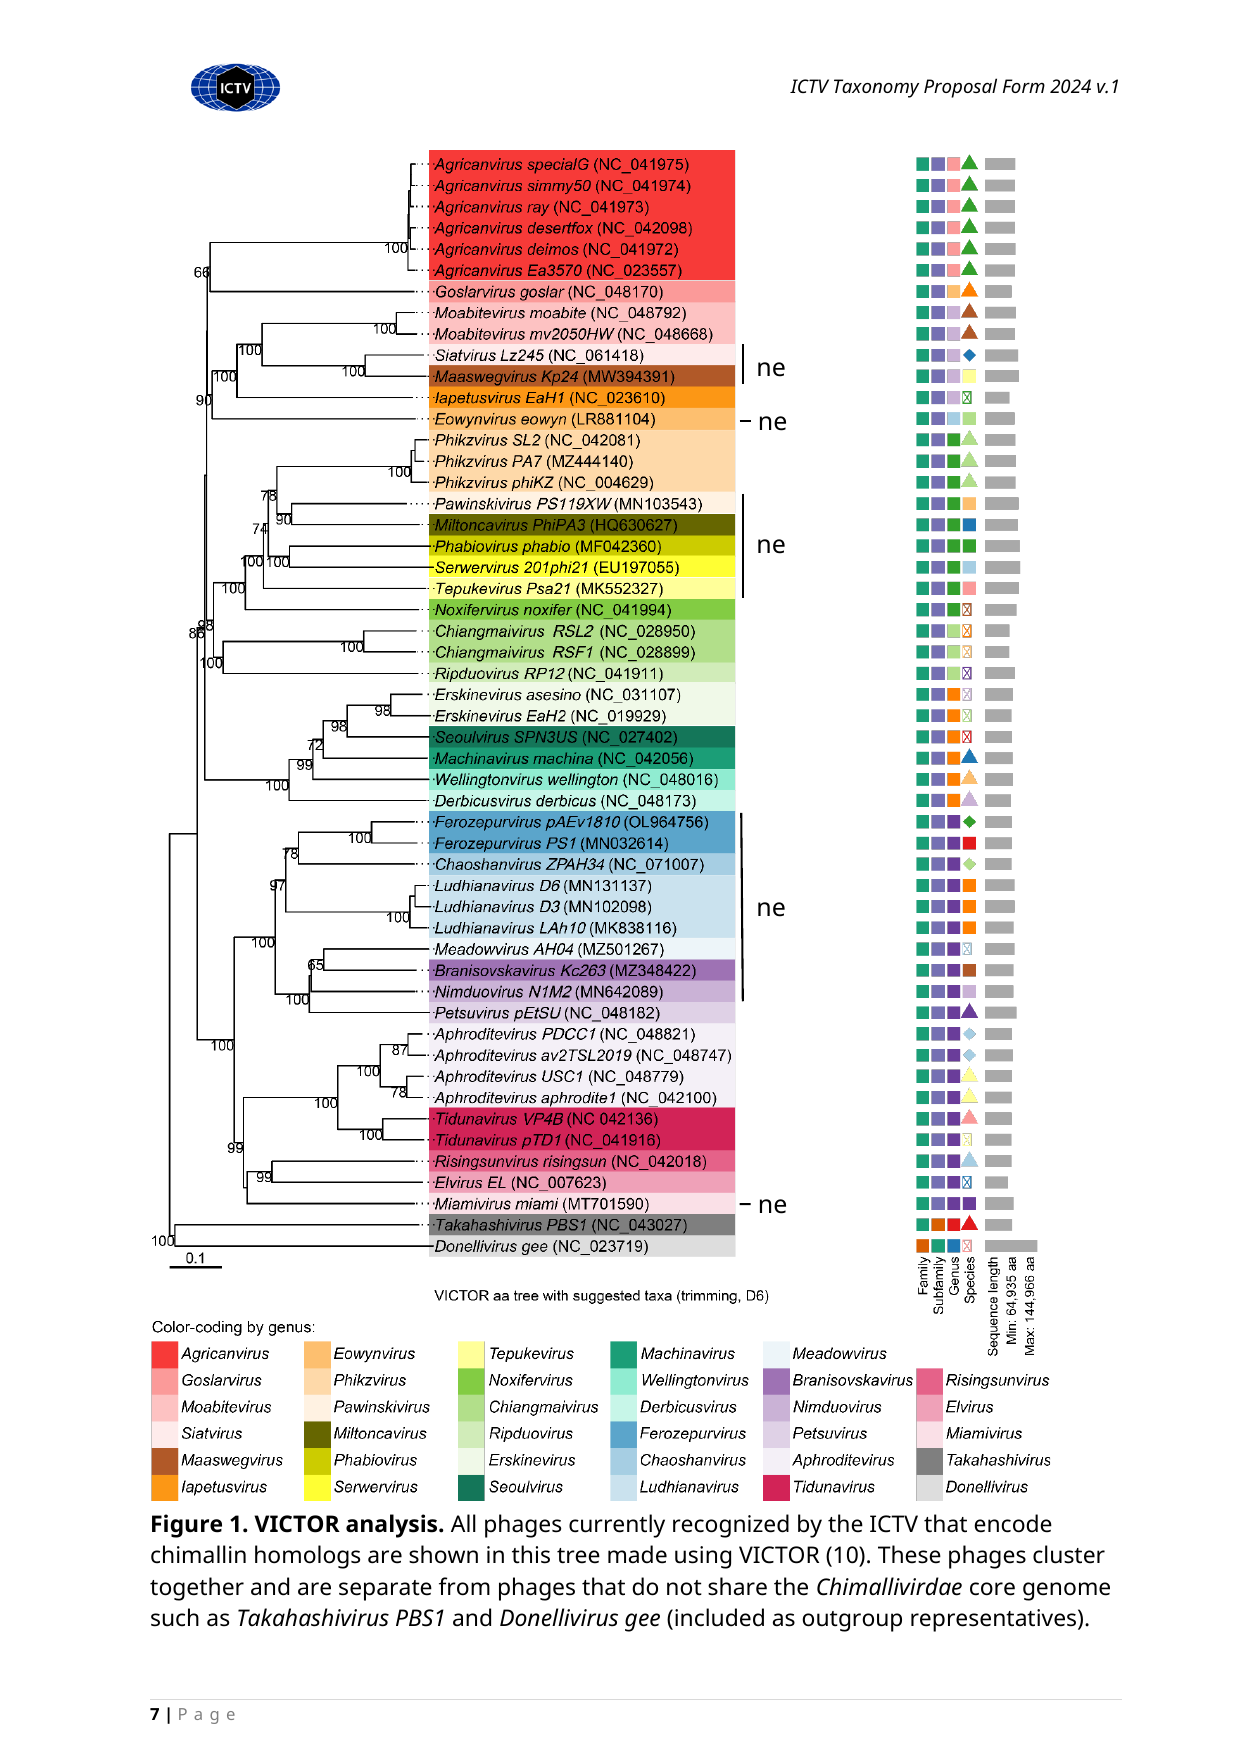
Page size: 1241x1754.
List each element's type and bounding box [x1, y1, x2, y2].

picture [190, 56, 282, 113]
text [150, 1508, 1122, 1633]
picture [150, 150, 1050, 1501]
